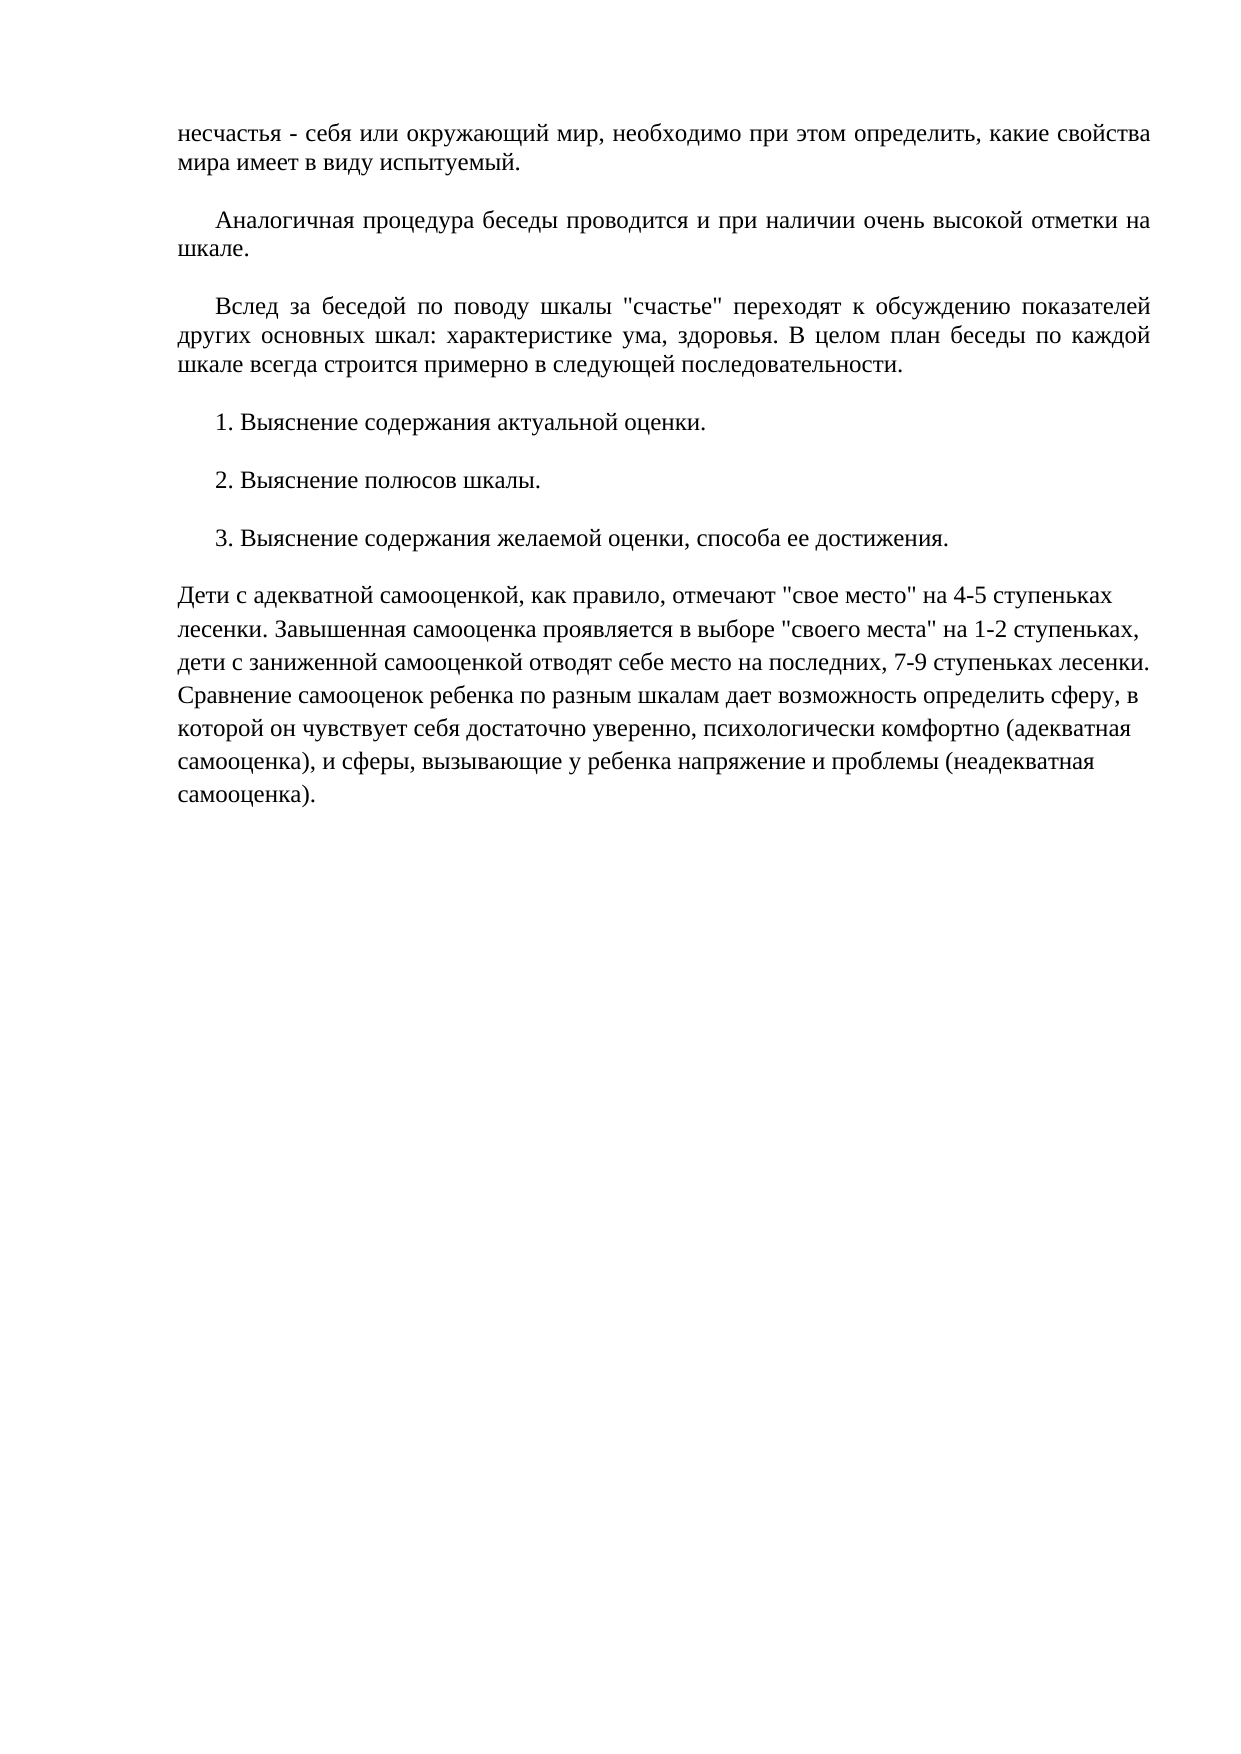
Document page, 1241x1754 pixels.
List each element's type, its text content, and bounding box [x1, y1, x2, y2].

text 2. Выяснение полюсов шкалы. [177, 465, 1152, 493]
text Вслед за беседой по поводу шкалы "счастье" переходят к обсуждению показателей других основных шкал: характеристике ума, здоровья. В целом план беседы по каждой шкале всегда строится примерно в следующей последовательности. [177, 291, 1152, 378]
text Аналогичная процедура беседы проводится и при наличии очень высокой отметки на шкале. [177, 205, 1152, 262]
text Дети с адекватной самооценкой, как правило, отмечают "свое место" на 4-5 ступеньках лесенки. Завышенная самооценка проявляется в выборе "своего места" на 1-2 ступеньках, дети с заниженной самооценкой отводят себе место на последних, 7-9 ступеньках лесенки. Сравнение самооценок ребенка по разным шкалам дает возможность определить сферу, в которой он чувствует себя достаточно уверенно, психологически комфортно (адекватная самооценка), и сферы, вызывающие у ребенка напряжение и проблемы (неадекватная самооценка). [177, 581, 1152, 807]
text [177, 118, 1152, 176]
text 3. Выяснение содержания желаемой оценки, способа ее достижения. [177, 523, 1152, 551]
text 1. Выяснение содержания актуальной оценки. [177, 407, 1152, 436]
